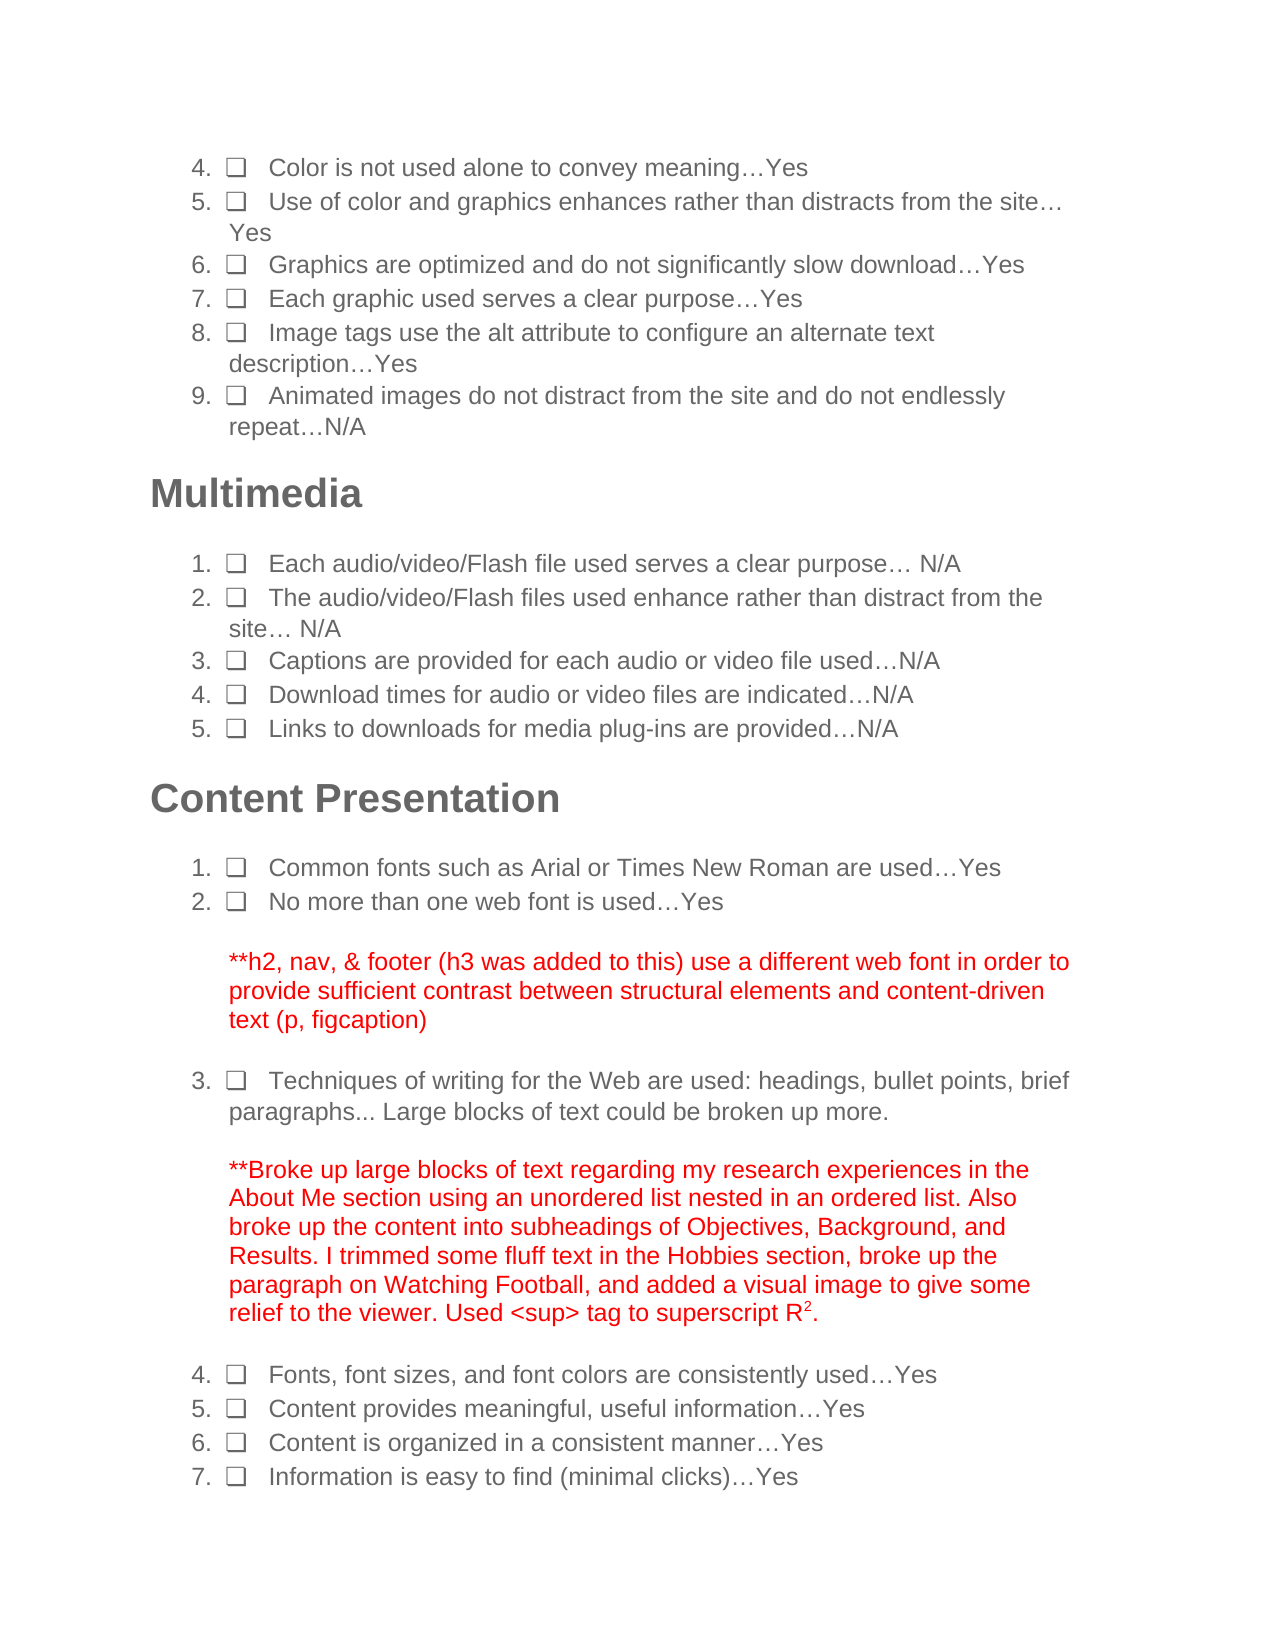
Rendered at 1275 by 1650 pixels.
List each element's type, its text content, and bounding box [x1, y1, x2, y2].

list ❏ Use of color and graphics enhances rather than distracts from the site…Yes [191, 184, 1078, 247]
list ❏ Fonts, font sizes, and font colors are consistently used…Yes [191, 1356, 1078, 1390]
list ❏ Content is organized in a consistent manner…Yes [191, 1424, 1078, 1458]
list ❏ Download times for audio or video files are indicated…N/A [191, 677, 1078, 711]
text Content Presentation [150, 774, 1125, 821]
text **Broke up large blocks of text regarding my research experiences in the About Me section using an unordered list nested in an ordered list. Also broke up the content into subheadings of Objectives, Background, and Results. I trimmed some fluff text in the Hobbies section, broke up the paragraph on Watching Football, and added a visual image to give some relief to the viewer. Used <sup> tag to superscript R2. [228, 1154, 1078, 1327]
list ❏ Color is not used alone to convey meaning…Yes [191, 150, 1078, 184]
list ❏ Captions are provided for each audio or video file used…N/A [191, 643, 1078, 677]
list ❏ Content provides meaningful, useful information…Yes [191, 1390, 1078, 1424]
list ❏ Each audio/video/Flash file used serves a clear purpose… N/A [191, 546, 1078, 580]
list ❏ Image tags use the alt attribute to configure an alternate text description…Yes [191, 315, 1078, 378]
list ❏ The audio/video/Flash files used enhance rather than distract from the site… N/A [191, 580, 1078, 643]
list ❏ Techniques of writing for the Web are used: headings, bullet points, brief paragraphs... Large blocks of text could be broken up more. [191, 1063, 1078, 1125]
list ❏ Animated images do not distract from the site and do not endlessly repeat…N/A [191, 378, 1078, 441]
list ❏ Each graphic used serves a clear purpose…Yes [191, 281, 1078, 315]
list ❏ Links to downloads for media plug-ins are provided…N/A [191, 711, 1078, 745]
list ❏ Graphics are optimized and do not significantly slow download…Yes [191, 247, 1078, 281]
list ❏ Information is easy to find (minimal clicks)…Yes [191, 1458, 1078, 1492]
text Multimedia [150, 470, 1125, 517]
list ❏ Common fonts such as Arial or Times New Roman are used…Yes [191, 850, 1078, 884]
list ❏ No more than one web font is used…Yes [191, 884, 1078, 918]
text **h2, nav, & footer (h3 was added to this) use a different web font in order to provide sufficient contrast between structural elements and content-driven text (p, figcaption) [228, 947, 1078, 1033]
